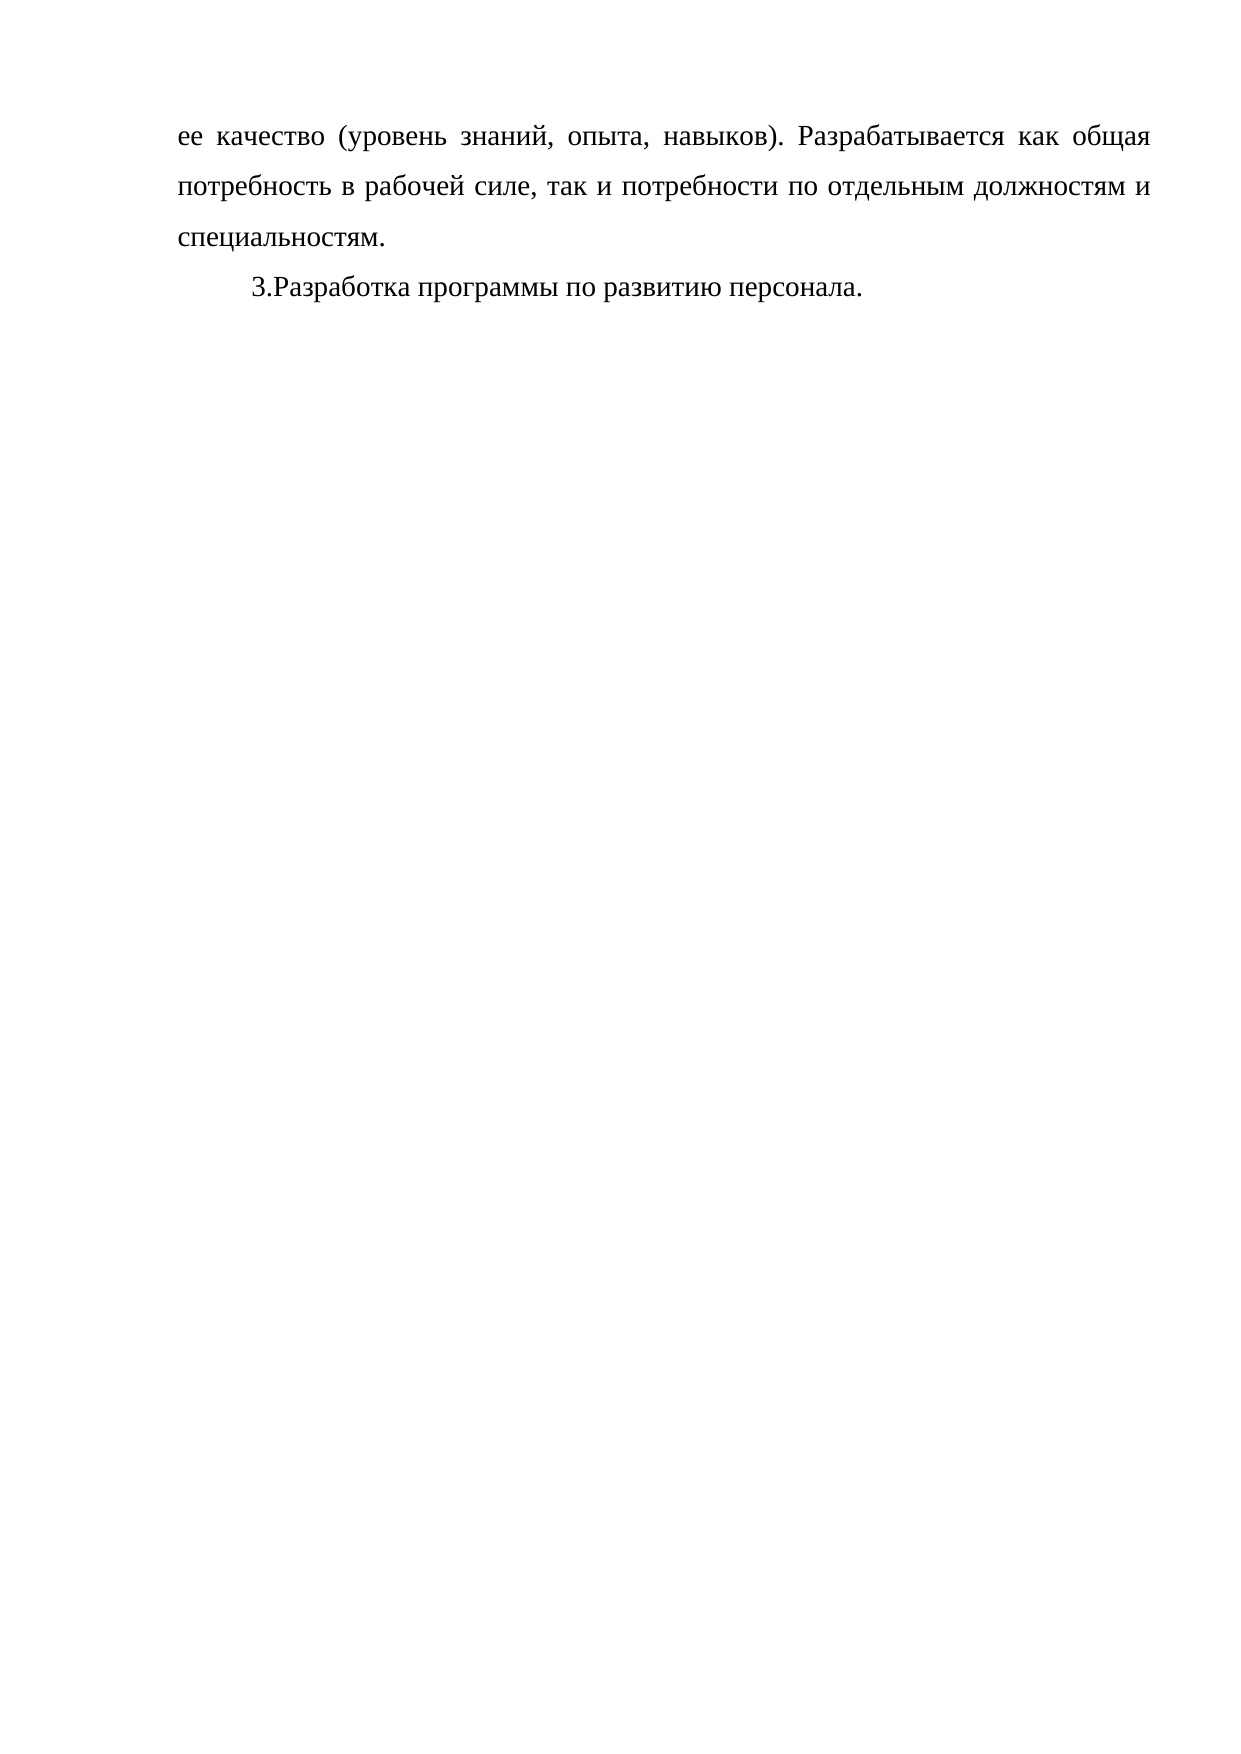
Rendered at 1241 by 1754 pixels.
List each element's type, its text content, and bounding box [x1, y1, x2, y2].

text 3.Разработка программы по развитию персонала. [177, 269, 1152, 303]
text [177, 118, 1152, 252]
